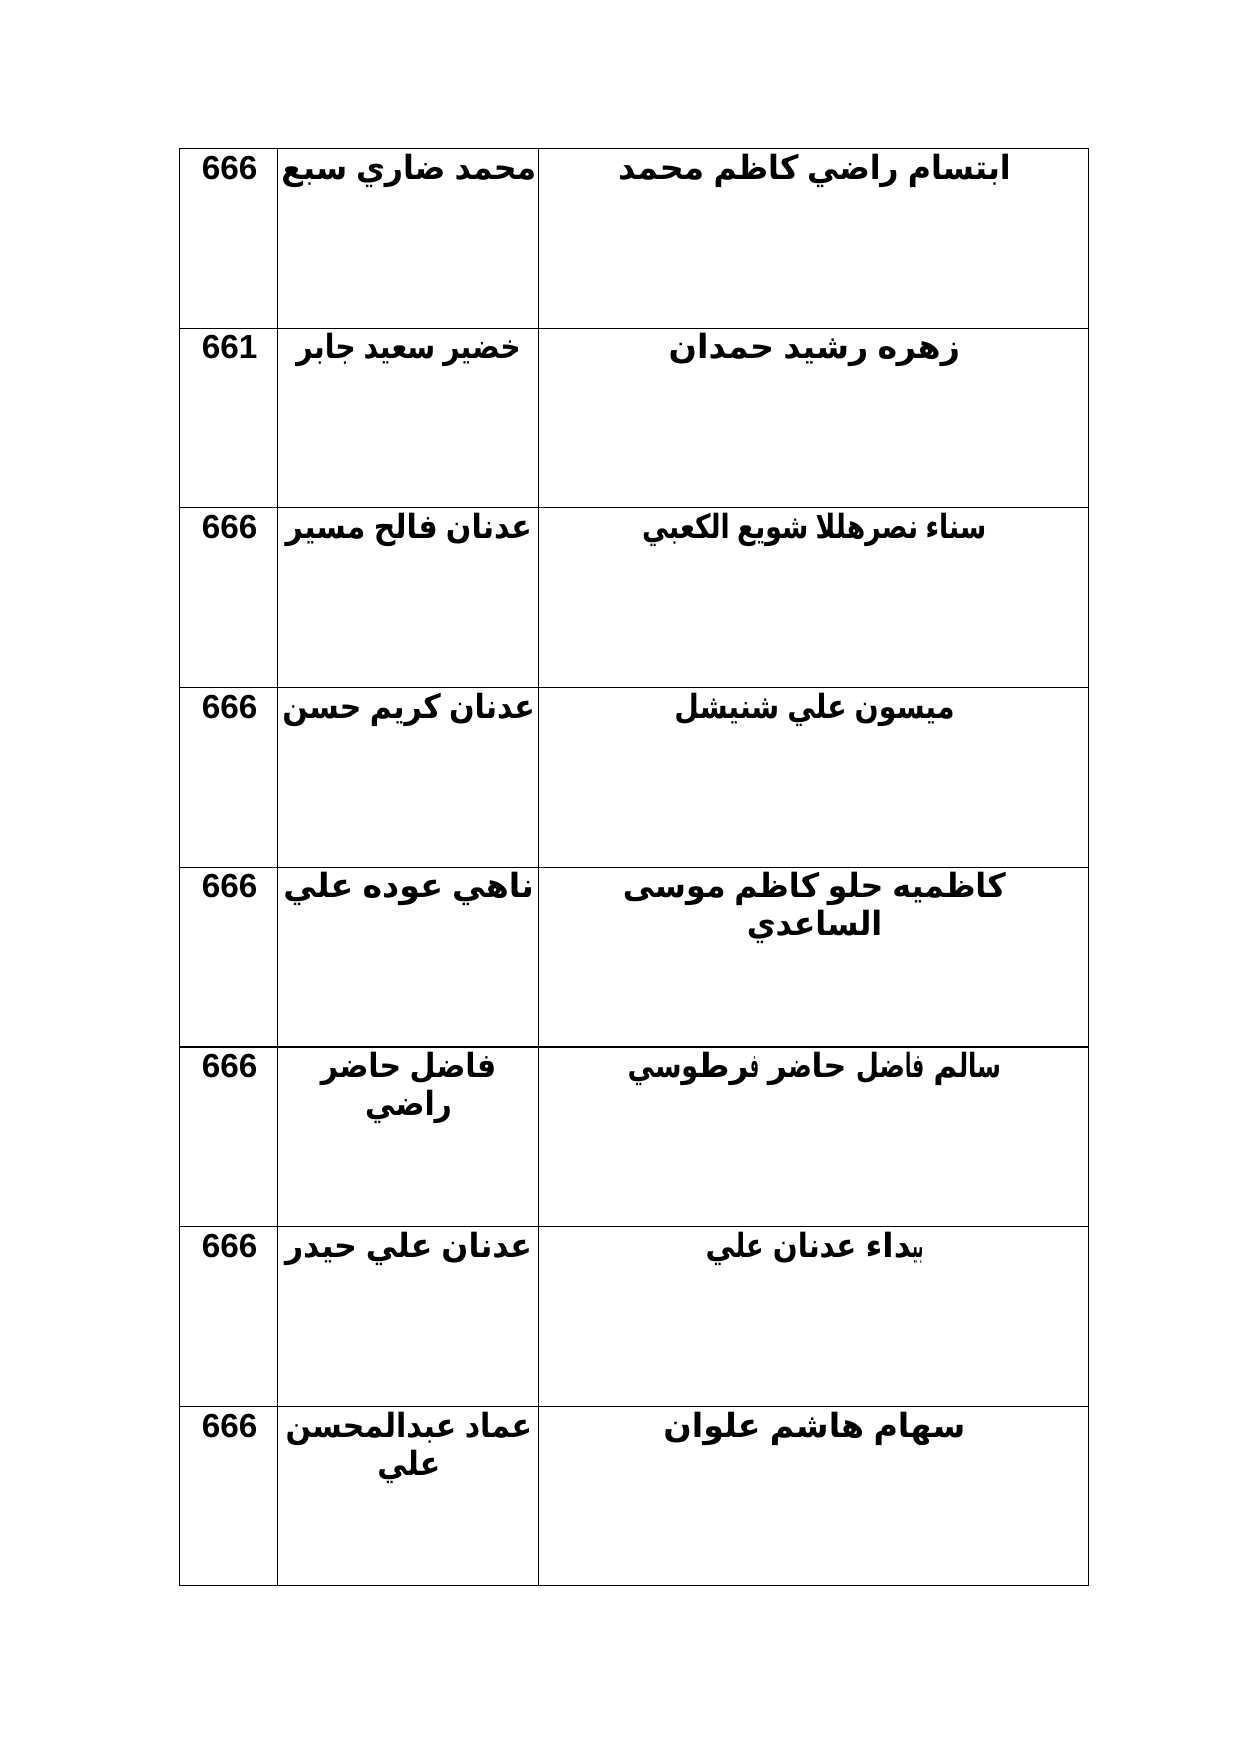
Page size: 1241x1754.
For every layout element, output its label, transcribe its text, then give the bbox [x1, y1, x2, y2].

table_header 666 [180, 149, 277, 328]
table_cell ميسون علي شنيشل [539, 688, 1088, 867]
table_cell بيداء عدنان علي [539, 1227, 1088, 1406]
table_header محمد ضاري سبع [278, 149, 538, 328]
table_cell زهره رشيد حمدان [539, 329, 1088, 507]
table_cell 666 [180, 1407, 277, 1585]
table_cell فاضل حاضر راضي [278, 1048, 538, 1226]
table_cell سناء نصرهللا شويع الكعبي [539, 508, 1088, 687]
table_cell 666 [180, 688, 277, 867]
table_cell كاظميه حلو كاظم موسى الساعدي [539, 868, 1088, 1046]
table_cell 661 [180, 329, 277, 507]
table_cell 666 [180, 1048, 277, 1226]
table_cell 666 [180, 508, 277, 687]
table_cell 666 [180, 1227, 277, 1406]
table_cell عدنان فالح مسير [278, 508, 538, 687]
table_cell عدنان علي حيدر [278, 1227, 538, 1406]
table_cell سالم فاضل حاضر فرطوسي [539, 1048, 1088, 1226]
table_cell خضير سعيد جابر [278, 329, 538, 507]
table_cell سهام هاشم علوان [539, 1407, 1088, 1585]
table_cell 666 [180, 868, 277, 1046]
table_cell عدنان كريم حسن [278, 688, 538, 867]
table_cell ناهي عوده علي [278, 868, 538, 1046]
table_cell عماد عبدالمحسن علي [278, 1407, 538, 1585]
table_header ابتسام راضي كاظم محمد [539, 149, 1088, 328]
